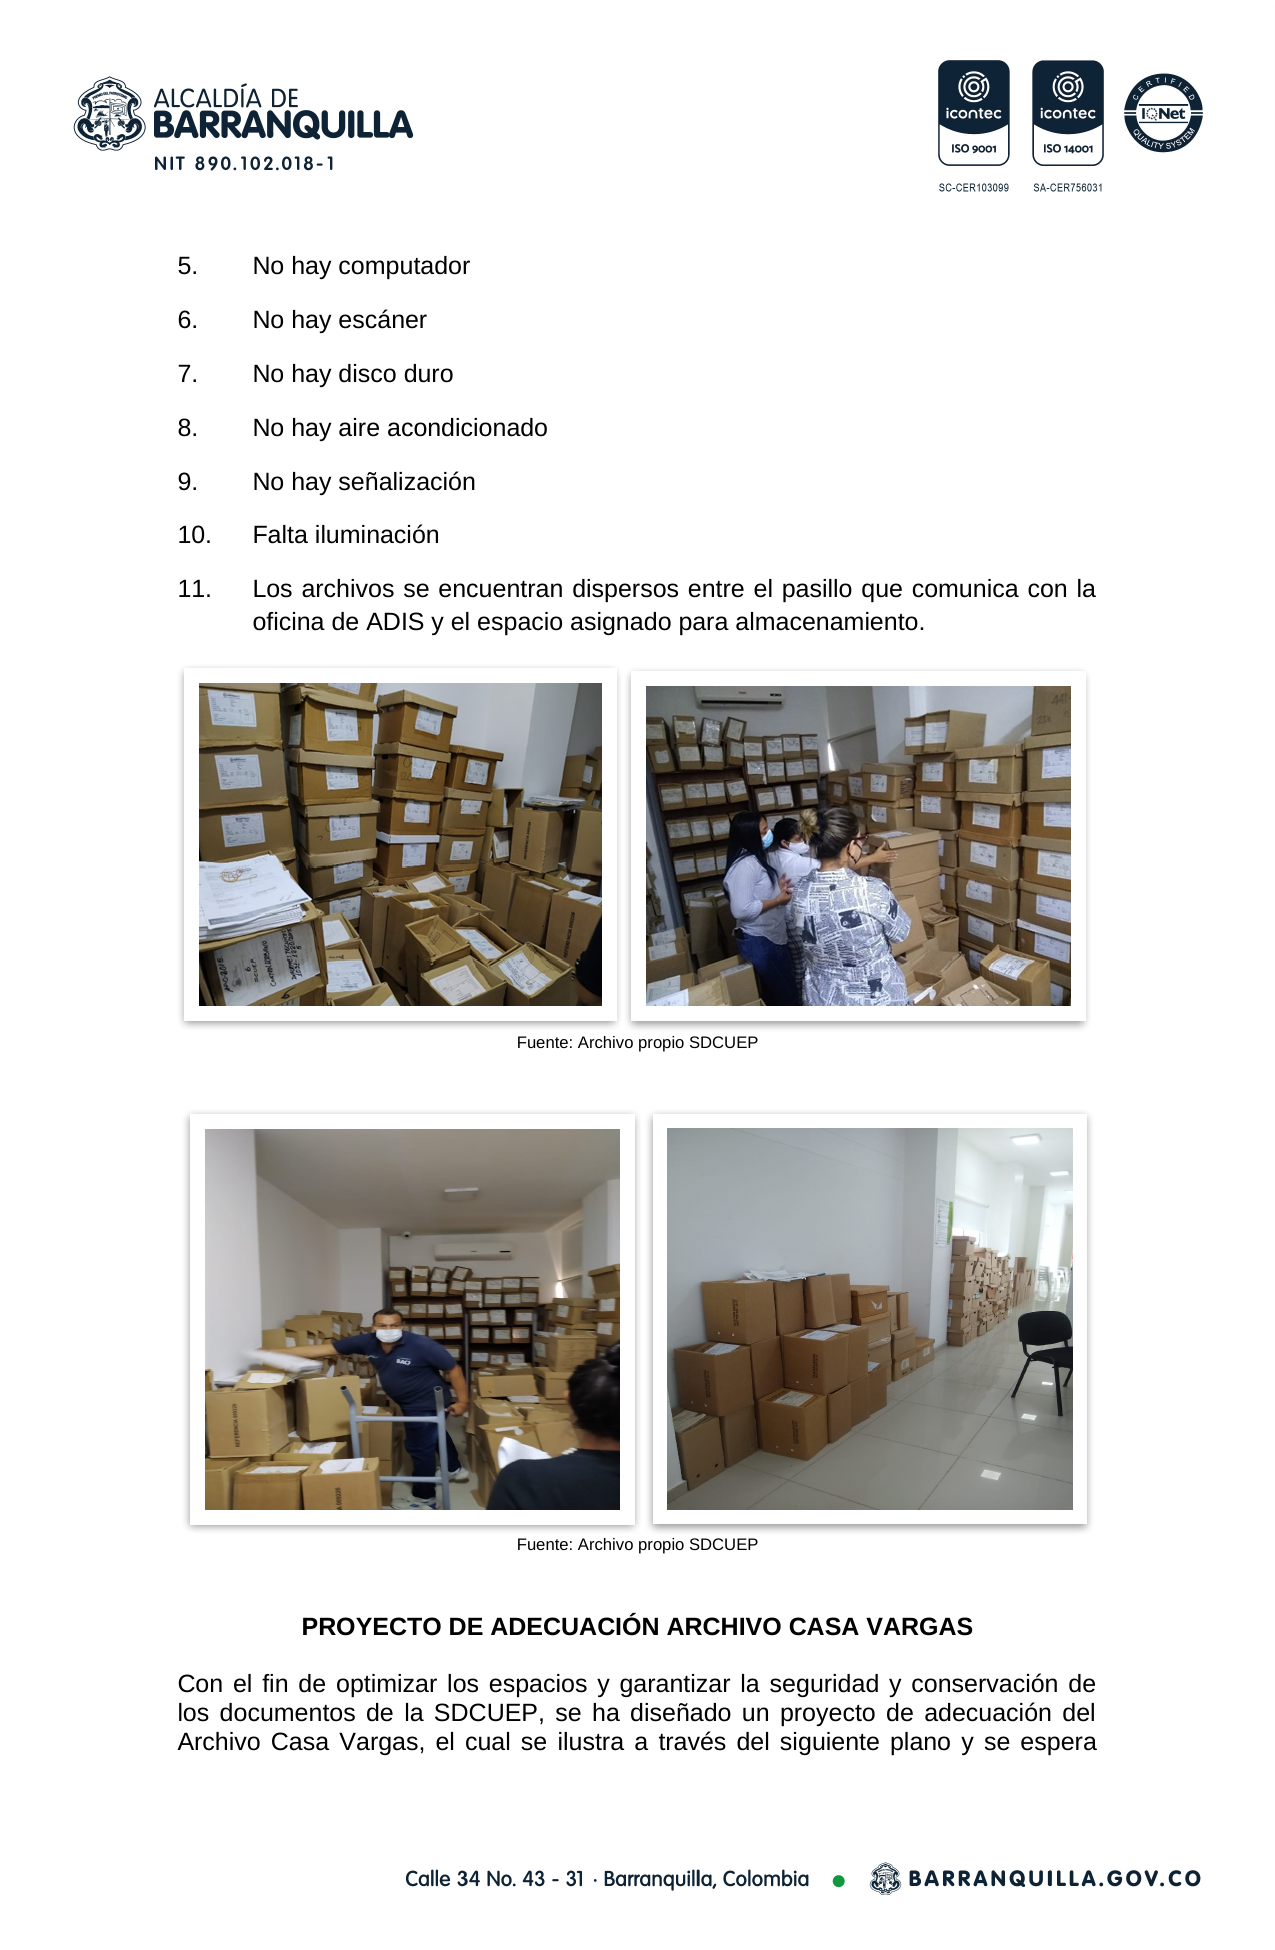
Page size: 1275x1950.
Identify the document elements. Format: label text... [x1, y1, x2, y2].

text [177, 1669, 1098, 1755]
text Fuente: Archivo propio SDCUEP [177, 1535, 1098, 1554]
picture [199, 683, 602, 1006]
picture [667, 1128, 1073, 1510]
picture [1, 3, 1275, 310]
list No hay disco duro [177, 359, 1098, 387]
list No hay computador [177, 251, 1098, 280]
list No hay aire acondicionado [177, 413, 1098, 441]
picture [646, 686, 1071, 1006]
list Los archivos se encuentran dispersos entre el pasillo que comunica con la oficina de ADIS y el espacio asignado para almacenamiento. [177, 574, 1098, 636]
list Falta iluminación [177, 520, 1098, 549]
picture [205, 1129, 620, 1510]
picture [0, 1639, 1275, 1948]
list No hay escáner [177, 305, 1098, 334]
text Fuente: Archivo propio SDCUEP [177, 1033, 1098, 1052]
list No hay señalización [177, 466, 1098, 495]
text PROYECTO DE ADECUACIÓN ARCHIVO CASA VARGAS [177, 1612, 1098, 1640]
